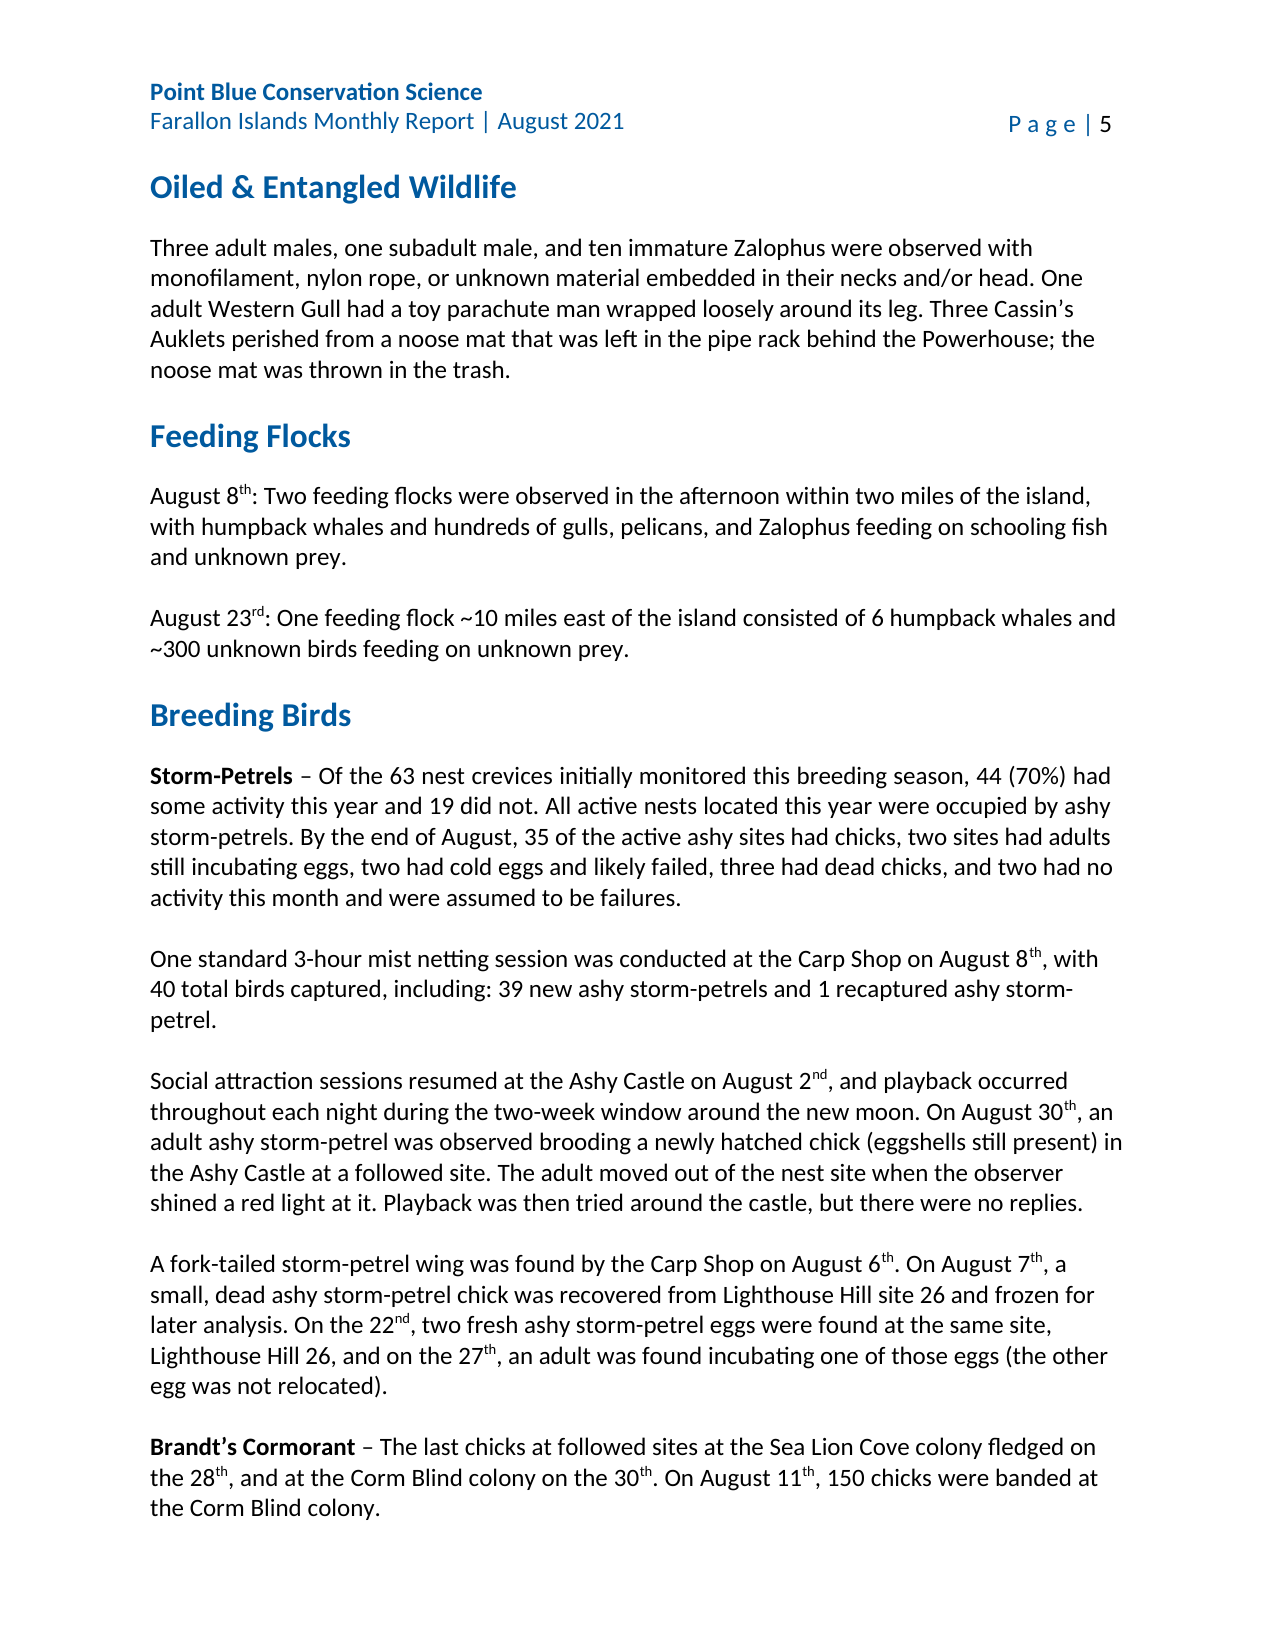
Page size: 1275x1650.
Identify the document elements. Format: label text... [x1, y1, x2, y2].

subtitle Feeding Flocks [150, 415, 1210, 456]
text Brandt’s Cormorant – The last chicks at followed sites at the Sea Lion Cove colony fledged on the 28th, and at the Corm Blind colony on the 30th. On August 11th, 150 chicks were banded at the Corm Blind colony. [150, 1431, 1098, 1523]
text One standard 3-hour mist netting session was conducted at the Carp Shop on August 8th, with 40 total birds captured, including: 39 new ashy storm-petrels and 1 recaptured ashy storm- petrel. [150, 943, 1103, 1035]
text August 23rd: One feeding flock ~10 miles east of the island consisted of 6 humpback whales and [150, 603, 1210, 633]
text ~300 unknown birds feeding on unknown prey. [150, 633, 1210, 664]
text August 8th: Two feeding flocks were observed in the afternoon within two miles of the island, with humpback whales and hundreds of gulls, pelicans, and Zalophus feeding on schooling fish and unknown prey. [150, 481, 1121, 572]
text A fork-tailed storm-petrel wing was found by the Carp Shop on August 6th. On August 7th, a small, dead ashy storm-petrel chick was recovered from Lighthouse Hill site 26 and frozen for later analysis. On the 22nd, two fresh ashy storm-petrel eggs were found at the same site, Lighthouse Hill 26, and on the 27th, an adult was found incubating one of those eggs (the other egg was not relocated). [150, 1248, 1121, 1401]
subtitle Oiled & Entangled Wildlife [150, 166, 1210, 207]
text Three adult males, one subadult male, and ten immature Zalophus were observed with monofilament, nylon rope, or unknown material embedded in their necks and/or head. One adult Western Gull had a toy parachute man wrapped loosely around its leg. Three Cassin’s Auklets perished from a noose mat that was left in the pipe rack behind the Powerhouse; the noose mat was thrown in the trash. [150, 232, 1121, 384]
subtitle Breeding Birds [150, 694, 1210, 735]
text Social attraction sessions resumed at the Ashy Castle on August 2nd, and playback occurred throughout each night during the two-week window around the new moon. On August 30th, an adult ashy storm-petrel was observed brooding a newly hatched chick (eggshells still present) in the Ashy Castle at a followed site. The adult moved out of the nest site when the observer shined a red light at it. Playback was then tried around the castle, but there were no replies. [150, 1065, 1124, 1218]
text Storm-Petrels – Of the 63 nest crevices initially monitored this breeding season, 44 (70%) had some activity this year and 19 did not. All active nests located this year were occupied by ashy storm-petrels. By the end of August, 35 of the active ashy sites had chicks, two sites had adults still incubating eggs, two had cold eggs and likely failed, three had dead chicks, and two had no activity this month and were assumed to be failures. [150, 760, 1113, 912]
